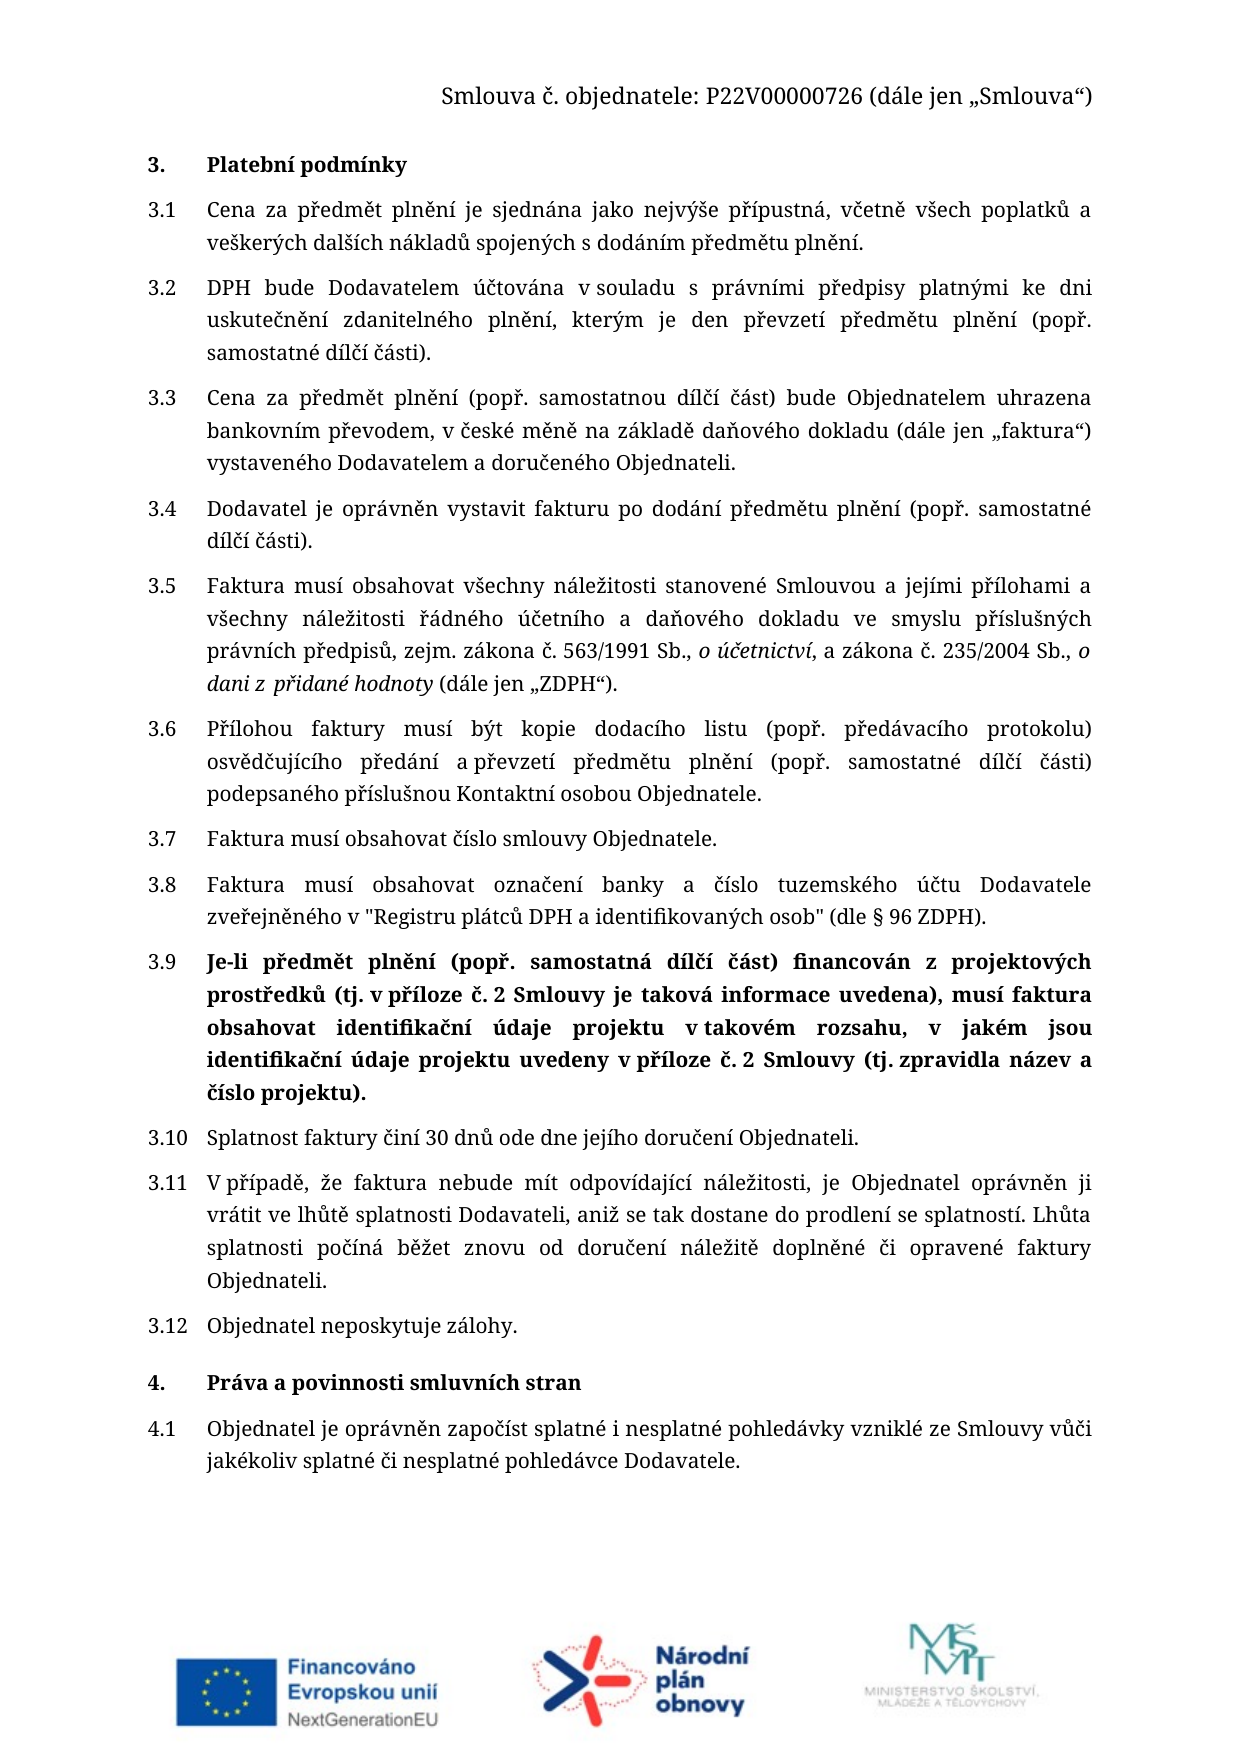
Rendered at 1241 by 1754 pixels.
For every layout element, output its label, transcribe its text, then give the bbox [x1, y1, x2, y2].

list Faktura musí obsahovat všechny náležitosti stanovené Smlouvou a jejími přílohami a všechny náležitosti řádného účetního a daňového dokladu ve smyslu příslušných právních předpisů, zejm. zákona č. 563/1991 Sb., o účetnictví, a zákona č. 235/2004 Sb., o dani z přidané hodnoty (dále jen „ZDPH“). [148, 571, 1093, 698]
list Je-li předmět plnění (popř. samostatná dílčí část) financován z projektových prostředků (tj. v příloze č. 2 Smlouvy je taková informace uvedena), musí faktura obsahovat identifikační údaje projektu v takovém rozsahu, v jakém jsou identifikační údaje projektu uvedeny v příloze č. 2 Smlouvy (tj. zpravidla název a číslo projektu). [148, 947, 1093, 1106]
list V případě, že faktura nebude mít odpovídající náležitosti, je Objednatel oprávněn ji vrátit ve lhůtě splatnosti Dodavateli, aniž se tak dostane do prodlení se splatností. Lhůta splatnosti počíná běžet znovu od doručení náležitě doplněné či opravené faktury Objednateli. [148, 1168, 1093, 1294]
list Práva a povinnosti smluvních stran [148, 1368, 1093, 1397]
list Dodavatel je oprávněn vystavit fakturu po dodání předmětu plnění (popř. samostatné dílčí části). [148, 494, 1093, 555]
list Platební podmínky [148, 150, 1093, 179]
list Cena za předmět plnění (popř. samostatnou dílčí část) bude Objednatelem uhrazena bankovním převodem, v české měně na základě daňového dokladu (dále jen „faktura“) vystaveného Dodavatelem a doručeného Objednateli. [148, 383, 1093, 477]
list Splatnost faktury činí 30 dnů ode dne jejího doručení Objednateli. [148, 1123, 1093, 1151]
list Faktura musí obsahovat číslo smlouvy Objednatele. [148, 824, 1093, 853]
list Objednatel je oprávněn započíst splatné i nesplatné pohledávky vzniklé ze Smlouvy vůči jakékoliv splatné či nesplatné pohledávce Dodavatele. [148, 1414, 1093, 1475]
picture [147, 1577, 1093, 1754]
list Objednatel neposkytuje zálohy. [148, 1311, 1093, 1339]
list Cena za předmět plnění je sjednána jako nejvýše přípustná, včetně všech poplatků a veškerých dalších nákladů spojených s dodáním předmětu plnění. [148, 195, 1093, 256]
list Přílohou faktury musí být kopie dodacího listu (popř. předávacího protokolu) osvědčujícího předání a převzetí předmětu plnění (popř. samostatné dílčí části) podepsaného příslušnou Kontaktní osobou Objednatele. [148, 714, 1093, 808]
list Faktura musí obsahovat označení banky a číslo tuzemského účtu Dodavatele zveřejněného v "Registru plátců DPH a identifikovaných osob" (dle § 96 ZDPH). [148, 870, 1093, 931]
list DPH bude Dodavatelem účtována v souladu s právními předpisy platnými ke dni uskutečnění zdanitelného plnění, kterým je den převzetí předmětu plnění (popř. samostatné dílčí části). [148, 273, 1093, 367]
